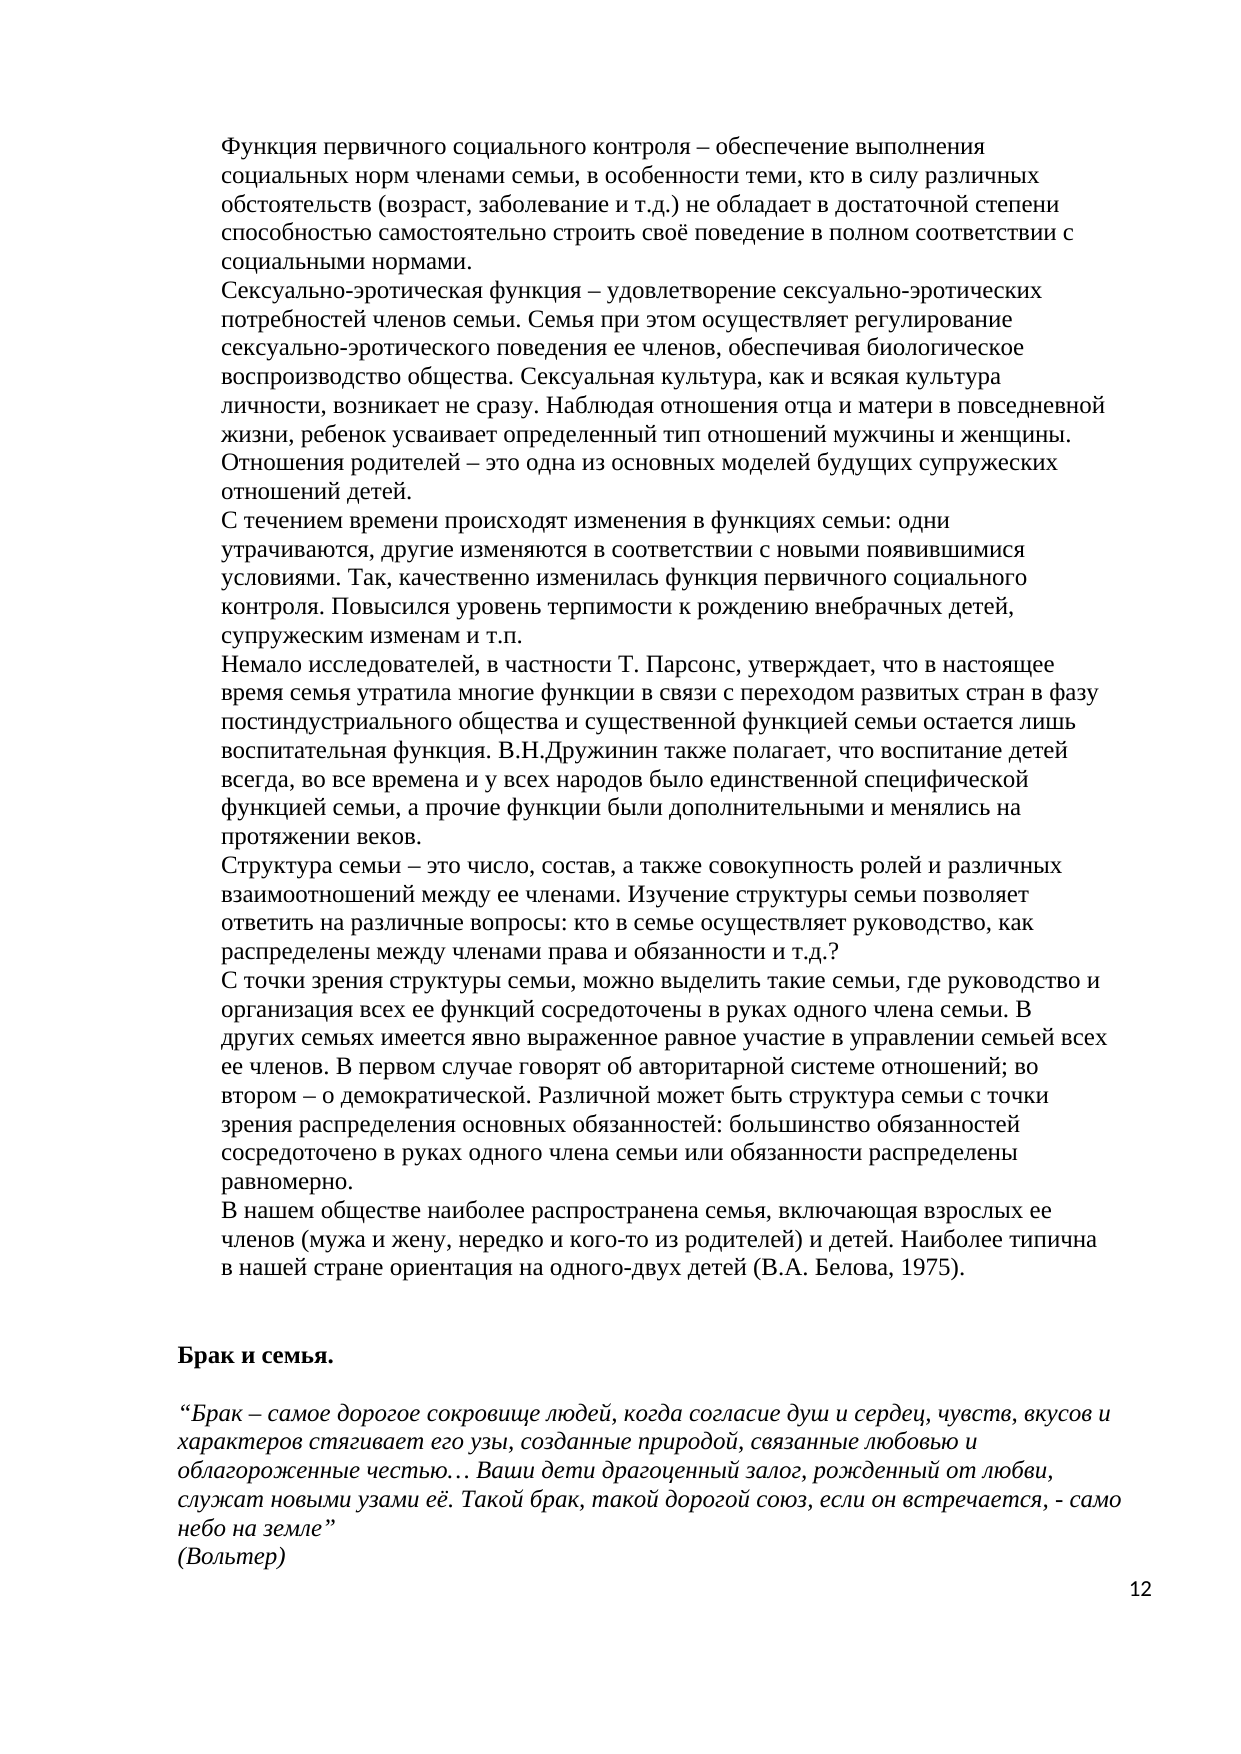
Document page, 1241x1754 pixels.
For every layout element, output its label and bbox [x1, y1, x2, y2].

table_header [174, 126, 1148, 1573]
